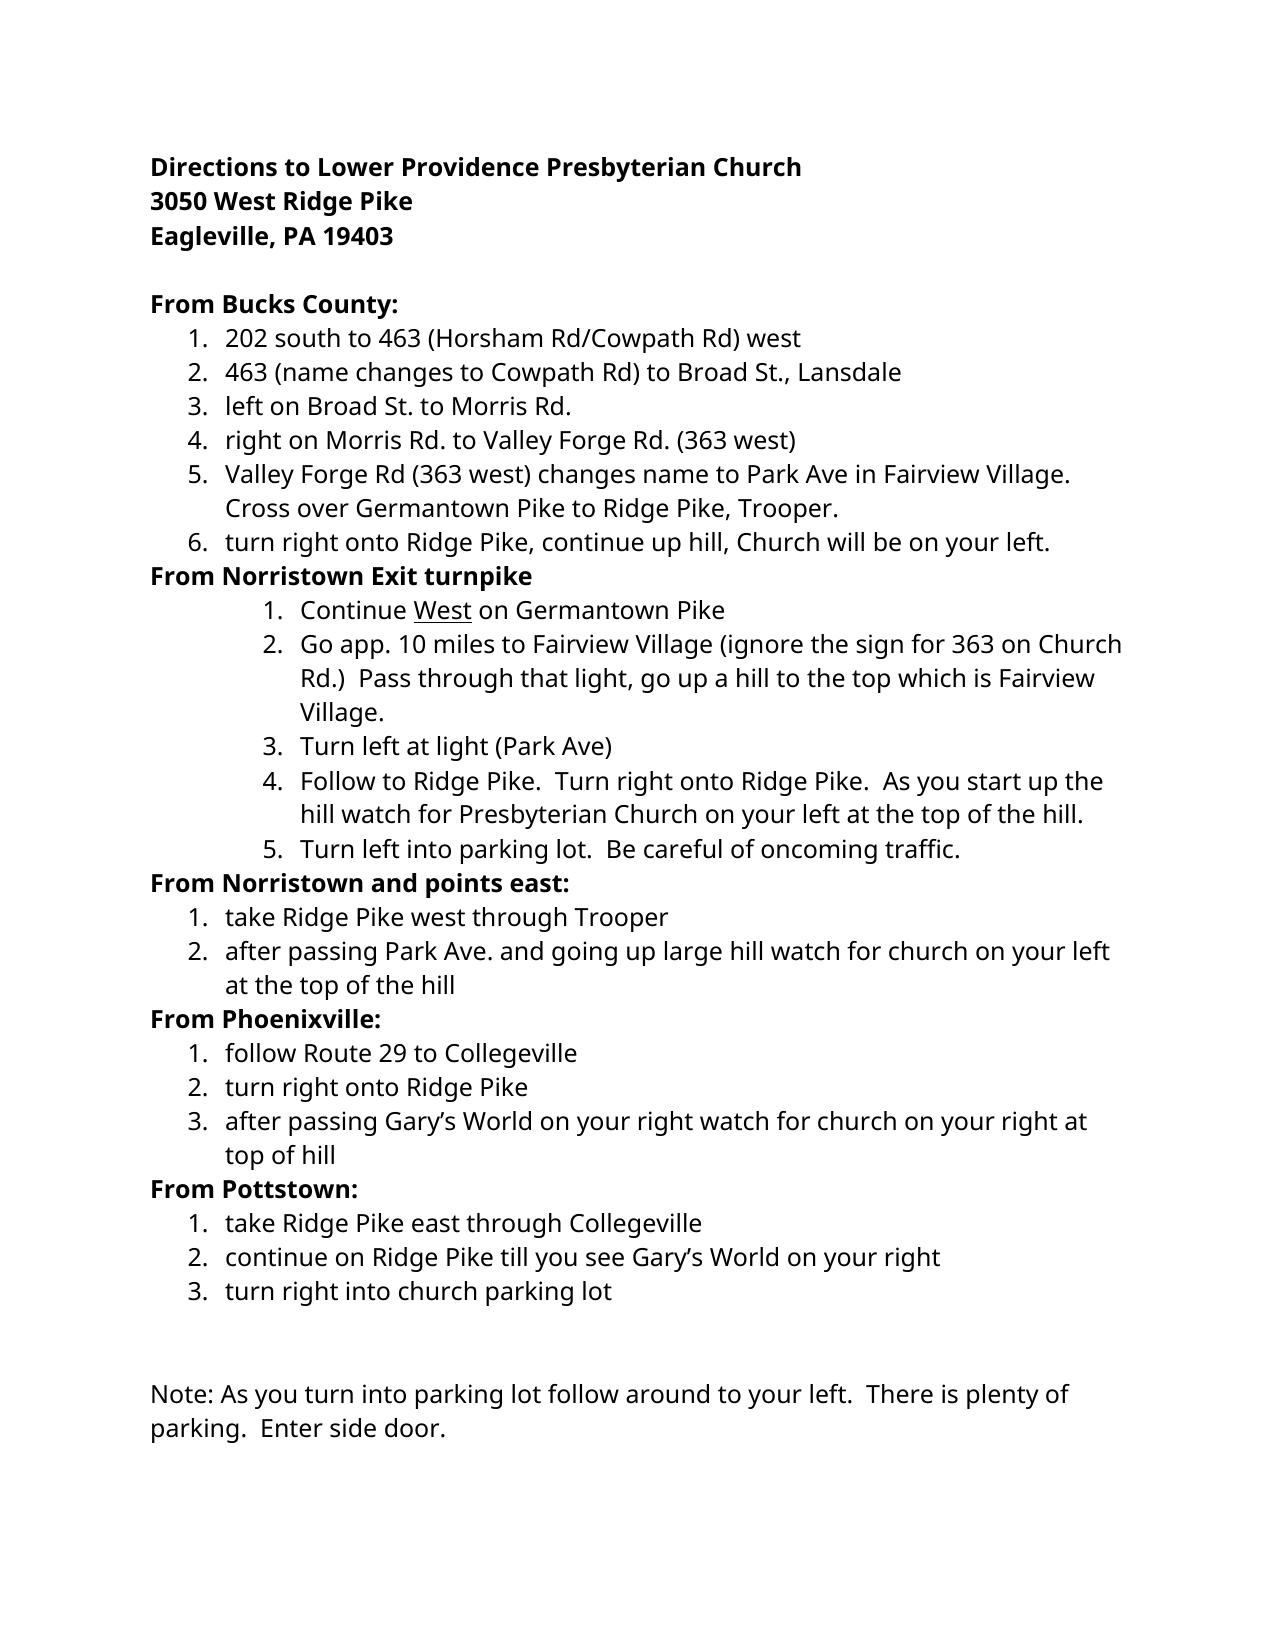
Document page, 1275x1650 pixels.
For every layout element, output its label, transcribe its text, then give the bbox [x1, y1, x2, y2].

list Continue West on Germantown Pike [262, 593, 1125, 627]
list after passing and going up large hill watch for church on your left at the top of the hill [187, 933, 1125, 1002]
list Turn left into parking lot. Be careful of oncoming traffic. [262, 831, 1125, 865]
list 463 (name changes to ) to , [187, 354, 1125, 388]
text From Exit turnpike [150, 559, 1125, 593]
title 3050 West Ridge Pike [150, 184, 1125, 218]
list turn right into church parking lot [187, 1274, 1125, 1308]
list Turn left at light () [262, 729, 1125, 763]
text From and points east: [150, 865, 1125, 899]
text From : [150, 1172, 1125, 1206]
list Go app. 10 miles to (ignore the sign for 363 on ) Pass through that light, go up a hill to the top which is . [262, 627, 1125, 729]
list Follow to Ridge Pike. Turn right onto Ridge Pike. As you start up the hill watch for Presbyterian Church on your left at the top of the hill. [262, 763, 1125, 831]
list turn right onto Ridge Pike [187, 1070, 1125, 1104]
list right on to (363 west) [187, 422, 1125, 457]
list continue on Ridge Pike till you see ’s World on your right [187, 1240, 1125, 1274]
text From Phoenixville: [150, 1002, 1125, 1036]
list left on to [187, 388, 1125, 422]
list follow Route 29 to Collegeville [187, 1036, 1125, 1070]
text Note: As you turn into parking lot follow around to your left. There is plenty of parking. Enter side door. [150, 1376, 1125, 1444]
title , 19403 [150, 218, 1125, 252]
list (363 west) changes name to in . Cross over Germantown Pike to Ridge Pike, Trooper. [187, 457, 1125, 525]
list turn right onto Ridge Pike, continue up hill, Church will be on your left. [187, 525, 1125, 559]
list 202 south to 463 () west [187, 320, 1125, 354]
list take Ridge Pike west through Trooper [187, 899, 1125, 933]
list take Ridge Pike east through Collegeville [187, 1206, 1125, 1240]
title Directions to Lower Providence Presbyterian Church [150, 150, 1125, 184]
text From : [150, 286, 1125, 320]
list after passing ’s World on your right watch for church on your right at top of hill [187, 1104, 1125, 1172]
